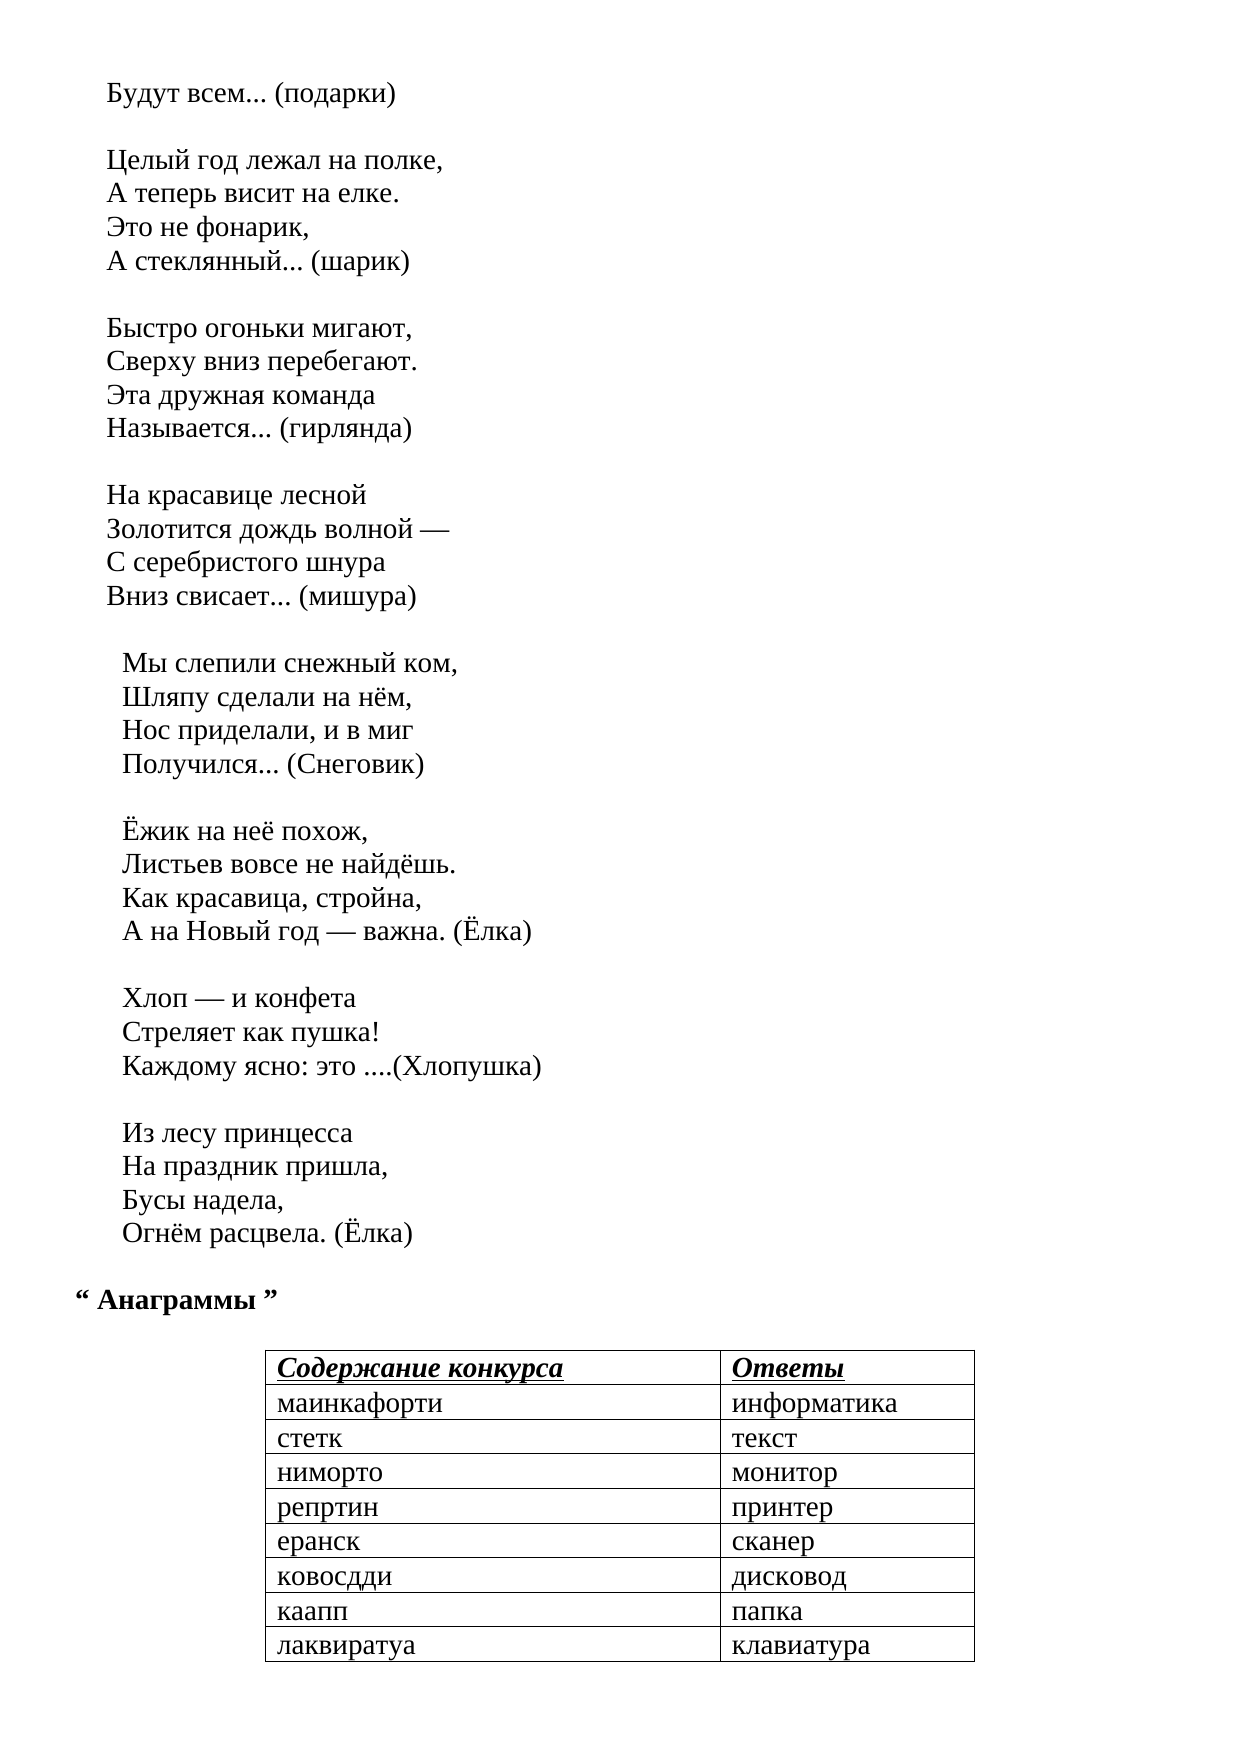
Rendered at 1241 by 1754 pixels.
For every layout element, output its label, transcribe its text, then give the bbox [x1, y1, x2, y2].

table_header Ответы [721, 1351, 974, 1384]
table_cell клавиатура [721, 1627, 974, 1661]
text Золотится дождь волной — [75, 511, 1165, 544]
text Целый год лежал на полке, [75, 142, 1165, 176]
text Эта дружная команда [75, 377, 1165, 410]
text Бусы надела, [75, 1182, 1165, 1215]
table_cell ковосдди [266, 1558, 720, 1592]
text Сверху вниз перебегают. [75, 343, 1165, 377]
table_cell текст [721, 1420, 974, 1453]
text “ Анаграммы ” [75, 1282, 1165, 1316]
text На праздник пришла, [75, 1148, 1165, 1182]
text А стеклянный... (шарик) [75, 243, 1165, 276]
text Быстро огоньки мигают, [75, 310, 1165, 343]
table_cell еранск [266, 1524, 720, 1557]
text Вниз свисает... (мишура) [75, 578, 1165, 612]
text Каждому ясно: это ....(Хлопушка) [75, 1048, 1165, 1081]
table_cell информатика [721, 1385, 974, 1419]
text Мы слепили снежный ком, [75, 645, 1165, 679]
text С серебристого шнура [75, 544, 1165, 578]
table_cell монитор [721, 1454, 974, 1488]
table_header Содержание конкурса [266, 1351, 720, 1384]
text Хлоп — и конфета [75, 981, 1165, 1014]
table_cell маинкафорти [266, 1385, 720, 1419]
text Огнём расцвела. (Ёлка) [75, 1215, 1165, 1249]
text Называется... (гирлянда) [75, 410, 1165, 444]
text Это не фонарик, [75, 209, 1165, 243]
table_cell ниморто [266, 1454, 720, 1488]
table_cell сканер [721, 1524, 974, 1557]
table_cell папка [721, 1593, 974, 1626]
text Листьев вовсе не найдёшь. [75, 846, 1165, 880]
text На красавице лесной [75, 477, 1165, 511]
text Нос приделали, и в миг [75, 712, 1165, 746]
text Стреляет как пушка! [75, 1014, 1165, 1048]
text Как красавица, стройна, [75, 880, 1165, 913]
table_cell лаквиратуа [266, 1627, 720, 1661]
text А теперь висит на елке. [75, 176, 1165, 209]
text Ёжик на неё похож, [75, 813, 1165, 846]
table_cell каапп [266, 1593, 720, 1626]
table_cell дисковод [721, 1558, 974, 1592]
text Получился... (Снеговик) [75, 746, 1165, 779]
table_cell стетк [266, 1420, 720, 1453]
table_cell репртин [266, 1489, 720, 1522]
text Из лесу принцесса [75, 1115, 1165, 1148]
text А на Новый год — важна. (Ёлка) [75, 913, 1165, 947]
table_cell принтер [721, 1489, 974, 1522]
text Будут всем... (подарки) [75, 75, 1165, 108]
text Шляпу сделали на нём, [75, 679, 1165, 712]
